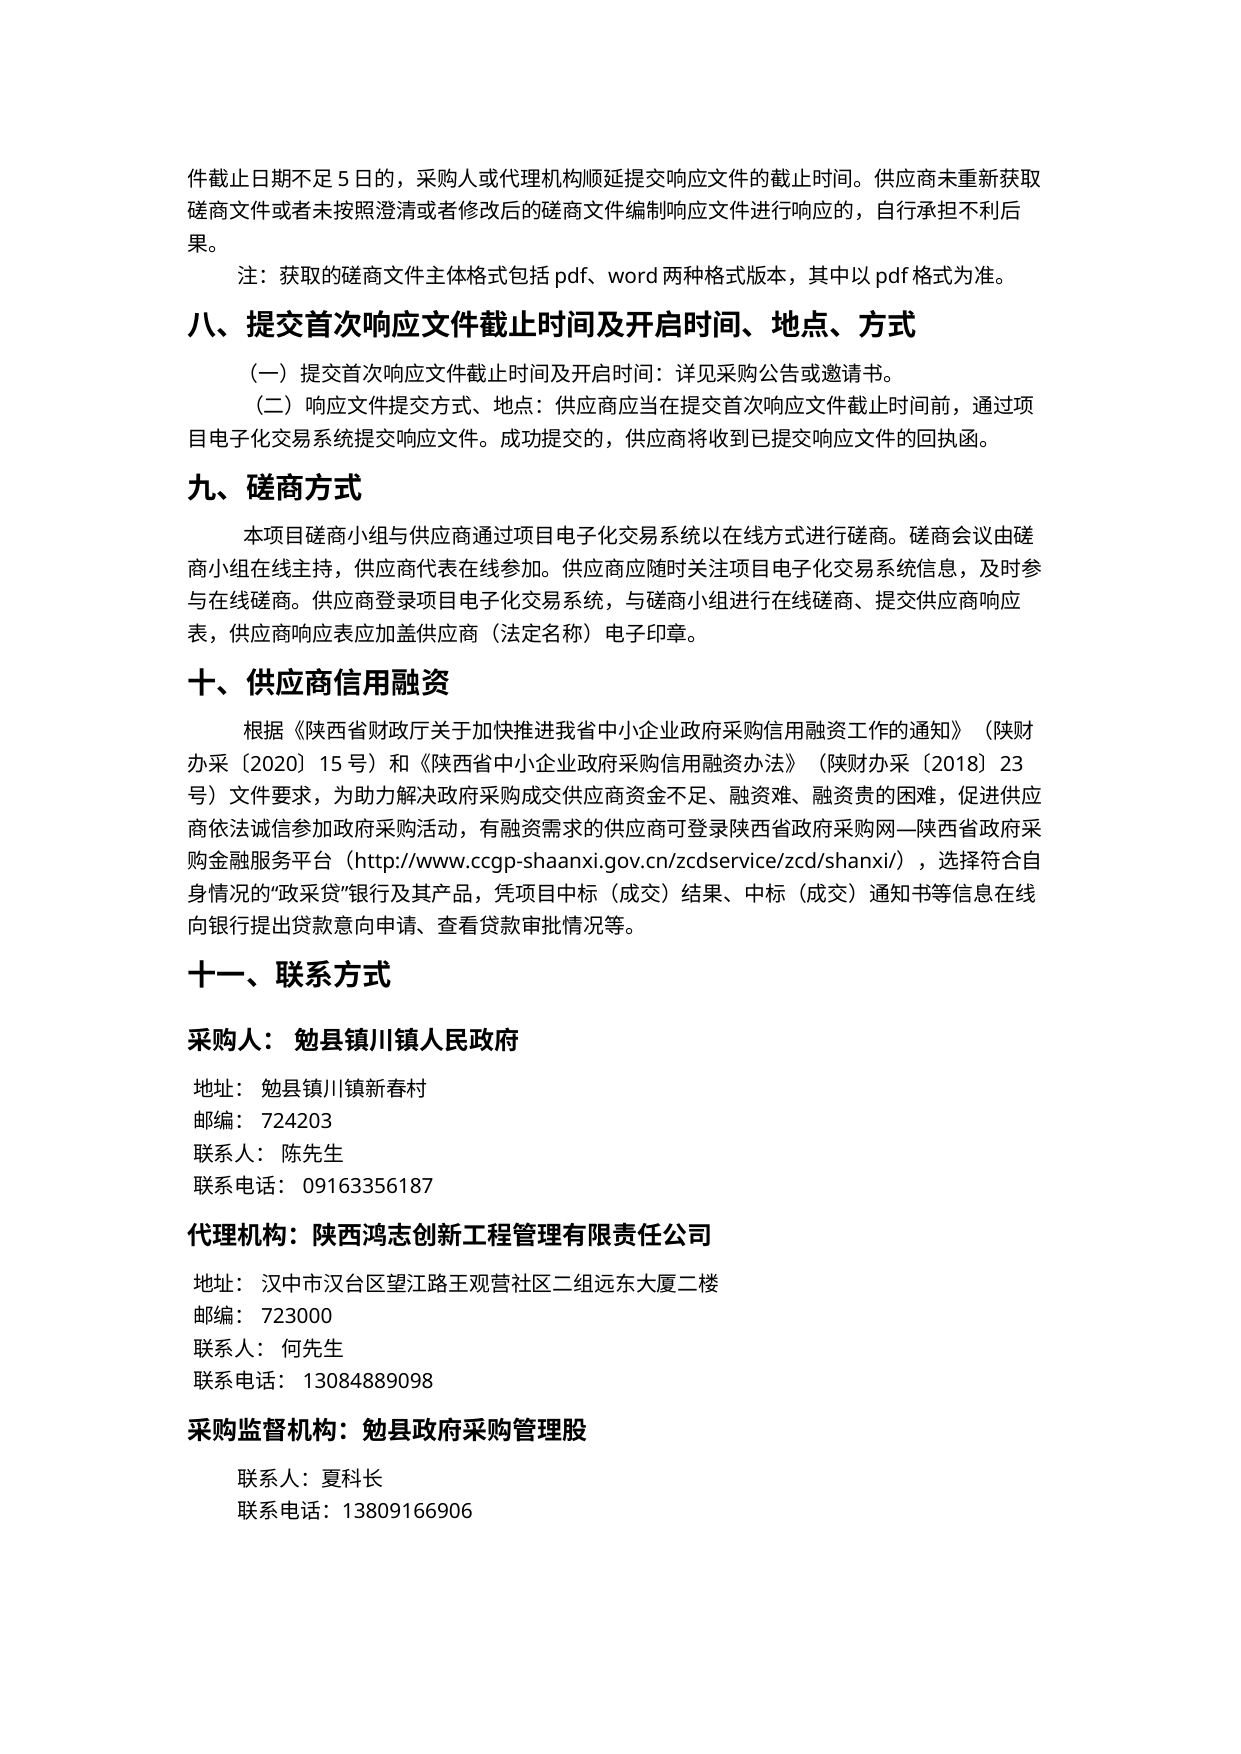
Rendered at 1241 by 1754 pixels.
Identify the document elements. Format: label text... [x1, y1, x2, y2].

text 十、供应商信用融资 [187, 649, 1053, 714]
text 十一、联系方式 [187, 942, 1053, 1007]
text 采购人： 勉县镇川镇人民政府 [187, 1007, 1053, 1072]
text 采购监督机构：勉县政府采购管理股 [187, 1397, 1053, 1462]
text 八、提交首次响应文件截止时间及开启时间、地点、方式 [187, 292, 1053, 357]
text 代理机构：陕西鸿志创新工程管理有限责任公司 [187, 1202, 1053, 1267]
text 地址： 勉县镇川镇新春村 [187, 1072, 1053, 1104]
text （二）响应文件提交方式、地点：供应商应当在提交首次响应文件截止时间前，通过项目电子化交易系统提交响应文件。成功提交的，供应商将收到已提交响应文件的回执函。 [187, 389, 1053, 454]
text 九、磋商方式 [187, 454, 1053, 519]
text 注：获取的磋商文件主体格式包括pdf、word两种格式版本，其中以pdf格式为准。 [187, 259, 1053, 292]
text （一）提交首次响应文件截止时间及开启时间：详见采购公告或邀请书。 [187, 357, 1053, 389]
text 邮编： 723000 [187, 1299, 1053, 1332]
text 联系电话：13809166906 [187, 1494, 1053, 1527]
text 地址： 汉中市汉台区望江路王观营社区二组远东大厦二楼 [187, 1267, 1053, 1299]
text 联系电话： 09163356187 [187, 1169, 1053, 1202]
text 联系人： 陈先生 [187, 1137, 1053, 1169]
text 邮编： 724203 [187, 1104, 1053, 1137]
text 本项目磋商小组与供应商通过项目电子化交易系统以在线方式进行磋商。磋商会议由磋商小组在线主持，供应商代表在线参加。供应商应随时关注项目电子化交易系统信息，及时参与在线磋商。供应商登录项目电子化交易系统，与磋商小组进行在线磋商、提交供应商响应表，供应商响应表应加盖供应商（法定名称）电子印章。 [187, 519, 1053, 649]
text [187, 162, 1053, 259]
text 联系人： 何先生 [187, 1332, 1053, 1364]
text 联系人：夏科长 [187, 1462, 1053, 1494]
text 根据《陕西省财政厅关于加快推进我省中小企业政府采购信用融资工作的通知》（陕财办采〔2020〕15 号）和《陕西省中小企业政府采购信用融资办法》（陕财办采〔2018〕23 号）文件要求，为助力解决政府采购成交供应商资金不足、融资难、融资贵的困难，促进供应商依法诚信参加政府采购活动，有融资需求的供应商可登录陕西省政府采购网—陕西省政府采购金融服务平台（http://www.ccgp-shaanxi.gov.cn/zcdservice/zcd/shanxi/），选择符合自身情况的“政采贷”银行及其产品，凭项目中标（成交）结果、中标（成交）通知书等信息在线向银行提出贷款意向申请、查看贷款审批情况等。 [187, 714, 1053, 942]
text 联系电话： 13084889098 [187, 1364, 1053, 1397]
